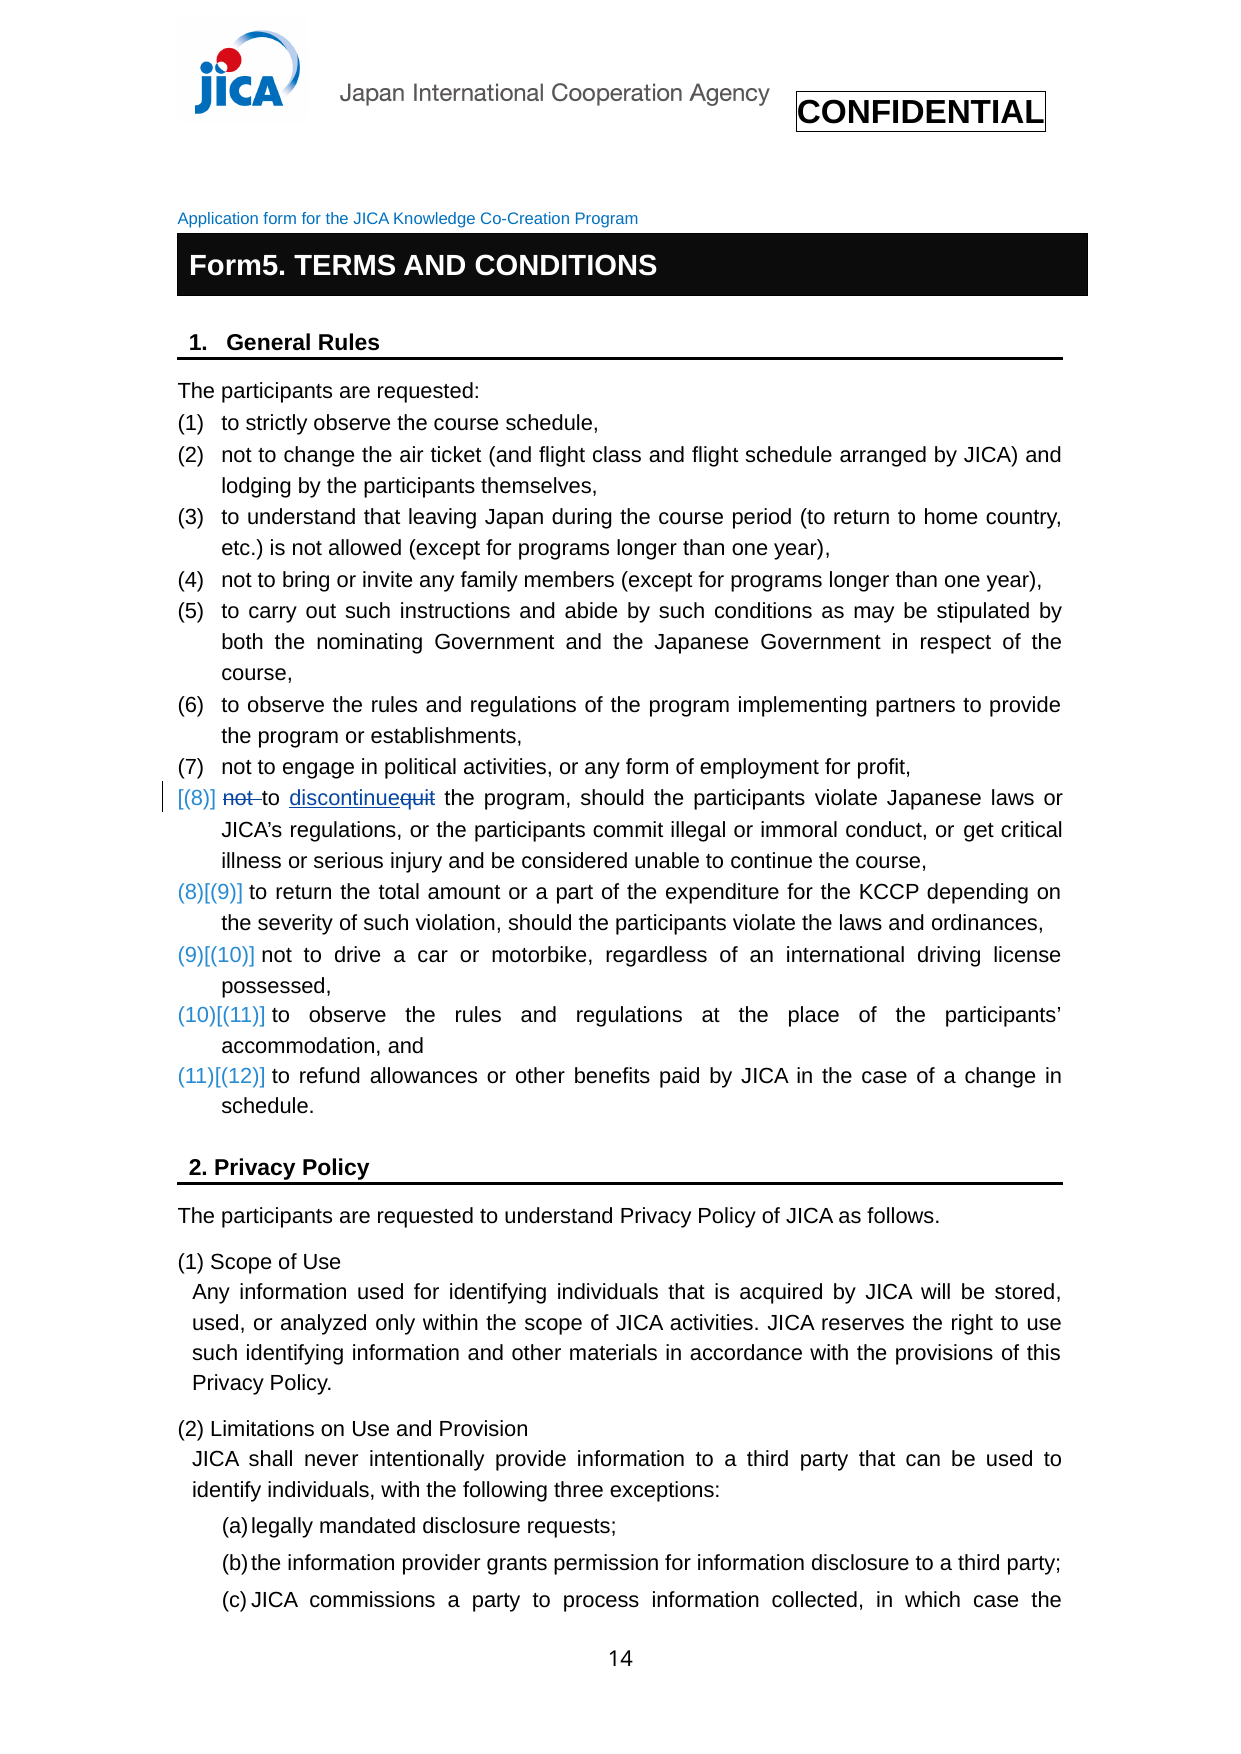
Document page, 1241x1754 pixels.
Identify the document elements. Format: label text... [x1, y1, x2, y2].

list to refund allowances or other benefits paid by JICA in the case of a change in schedule. [177, 1060, 1063, 1121]
table_header 2. Privacy Policy [177, 1152, 1063, 1182]
list not to drive a car or motorbike, regardless of an international driving license possessed, [177, 937, 1063, 999]
text (2) Limitations on Use and Provision [177, 1413, 1063, 1444]
list to observe the rules and regulations at the place of the participants’ accommodation, and [177, 999, 1063, 1060]
text The participants are requested to understand Privacy Policy of JICA as follows. [177, 1200, 1063, 1231]
list to observe the rules and regulations of the program implementing partners to provide the program or establishments, [177, 687, 1063, 749]
text JICA shall never intentionally provide information to a third party that can be used to identify individuals, with the following three exceptions: [192, 1444, 1063, 1504]
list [222, 1584, 1063, 1614]
picture [177, 15, 789, 124]
text (1) Scope of Use [177, 1246, 1063, 1276]
list to strictly observe the course schedule, [177, 406, 1063, 437]
table_header General Rules [177, 327, 1063, 357]
list not to bring or invite any family members (except for programs longer than one year), [177, 562, 1063, 593]
list to return the total amount or a part of the expenditure for the KCCP depending on the severity of such violation, should the participants violate the laws and ordinances, [177, 874, 1063, 937]
text The participants are requested: [177, 375, 1063, 406]
text Any information used for identifying individuals that is acquired by JICA will be stored, used, or analyzed only within the scope of JICA activities. JICA reserves the right to use such identifying information and other materials in accordance with the provisions of this Privacy Policy. [192, 1276, 1063, 1398]
text Application form for the JICA Knowledge Co-Creation Program [177, 203, 1063, 233]
list to the program, should the participants violate Japanese laws or JICA’s regulations, or the participants commit illegal or immoral conduct, or get critical illness or serious injury and be considered unable to continue the course, [177, 781, 1063, 874]
list to understand that leaving Japan during the course period (to return to home country, etc.) is not allowed (except for programs longer than one year), [177, 499, 1063, 562]
table_header Form5. TERMS AND CONDITIONS [178, 234, 1087, 295]
list to carry out such instructions and abide by such conditions as may be stipulated by both the nominating Government and the Japanese Government in respect of the course, [177, 593, 1063, 687]
list not to engage in political activities, or any form of employment for profit, [177, 749, 1063, 781]
list not to change the air ticket (and flight class and flight schedule arranged by JICA) and lodging by the participants themselves, [177, 437, 1063, 499]
list the information provider grants permission for information disclosure to a third party; [222, 1547, 1063, 1578]
list legally mandated disclosure requests; [222, 1511, 1063, 1541]
